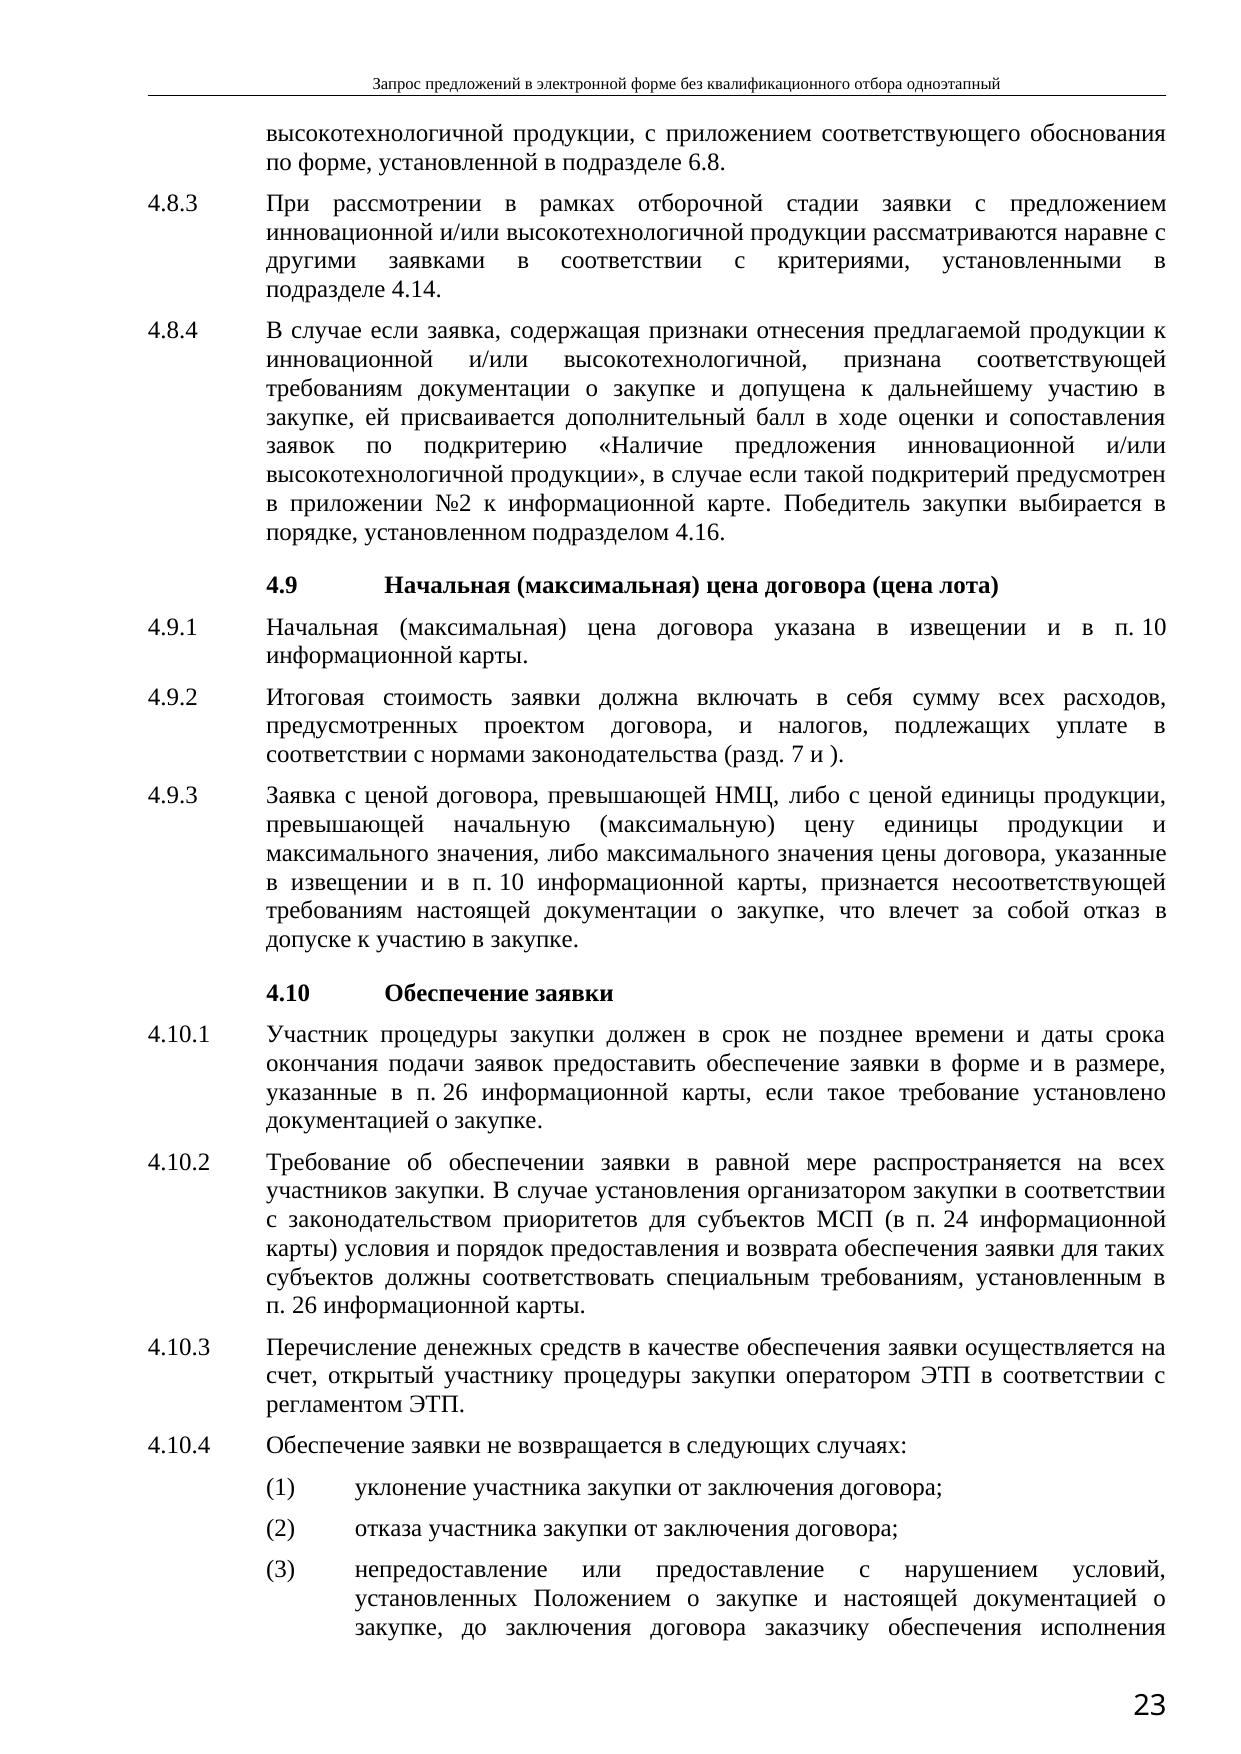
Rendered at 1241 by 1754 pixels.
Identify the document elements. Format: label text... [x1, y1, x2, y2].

text Обеспечение заявки не возвращается в следующих случаях: [148, 1431, 1166, 1459]
text Начальная (максимальная) цена договора указана в извещении и в п. 10 информационной карты. [148, 612, 1166, 669]
text Итоговая стоимость заявки должна включать в себя сумму всех расходов, предусмотренных проектом договора, и налогов, подлежащих уплате в соответствии с нормами законодательства (разд. 8 и 0). [148, 682, 1166, 768]
text Перечисление денежных средств в качестве обеспечения заявки осуществляется на счет, открытый участнику процедуры закупки оператором ЭТП в соответствии с регламентом ЭТП. [148, 1332, 1166, 1418]
text Обеспечение заявки [266, 978, 1166, 1007]
text В случае если заявка, содержащая признаки отнесения предлагаемой продукции к инновационной и/или высокотехнологичной, признана соответствующей требованиям документации о закупке и допущена к дальнейшему участию в закупке, ей присваивается дополнительный балл в ходе оценки и сопоставления заявок по подкритерию «Наличие предложения инновационной и/или высокотехнологичной продукции», в случае если такой подкритерий предусмотрен в приложении №2 к информационной карте. Победитель закупки выбирается в порядке, установленном подразделом 4.16. [148, 316, 1166, 546]
text Требование об обеспечении заявки в равной мере распространяется на всех участников закупки. В случае установления организатором закупки в соответствии с законодательством приоритетов для субъектов МСП (в п. 18 информационной карты) условия и порядок предоставления и возврата обеспечения заявки для таких субъектов должны соответствовать специальным требованиям, установленным в п. 20 информационной карты. [148, 1147, 1166, 1319]
list отказа участника закупки от заключения договора; [266, 1513, 1166, 1542]
text Начальная (максимальная) цена договора (цена лота) [266, 571, 1166, 599]
text Участник процедуры закупки должен в срок не позднее времени и даты срока окончания подачи заявок предоставить обеспечение заявки в форме и в размере, указанные в п. 20 информационной карты, если такое требование установлено документацией о закупке. [148, 1019, 1166, 1134]
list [266, 1554, 1166, 1641]
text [148, 118, 1166, 176]
list уклонение участника закупки от заключения договора; [266, 1472, 1166, 1501]
text Заявка с ценой договора, превышающей НМЦ, либо с ценой единицы продукции, превышающей начальную (максимальную) цену единицы продукции и максимального значения, либо максимального значения цены договора, указанные в извещении и в п. 10 информационной карты, признается несоответствующей требованиям настоящей документации о закупке, что влечет за собой отказ в допуске к участию в закупке. [148, 781, 1166, 953]
text При рассмотрении в рамках отборочной стадии заявки с предложением инновационной и/или высокотехнологичной продукции рассматриваются наравне с другими заявками в соответствии с критериями, установленными в подразделе 4.14. [148, 188, 1166, 303]
